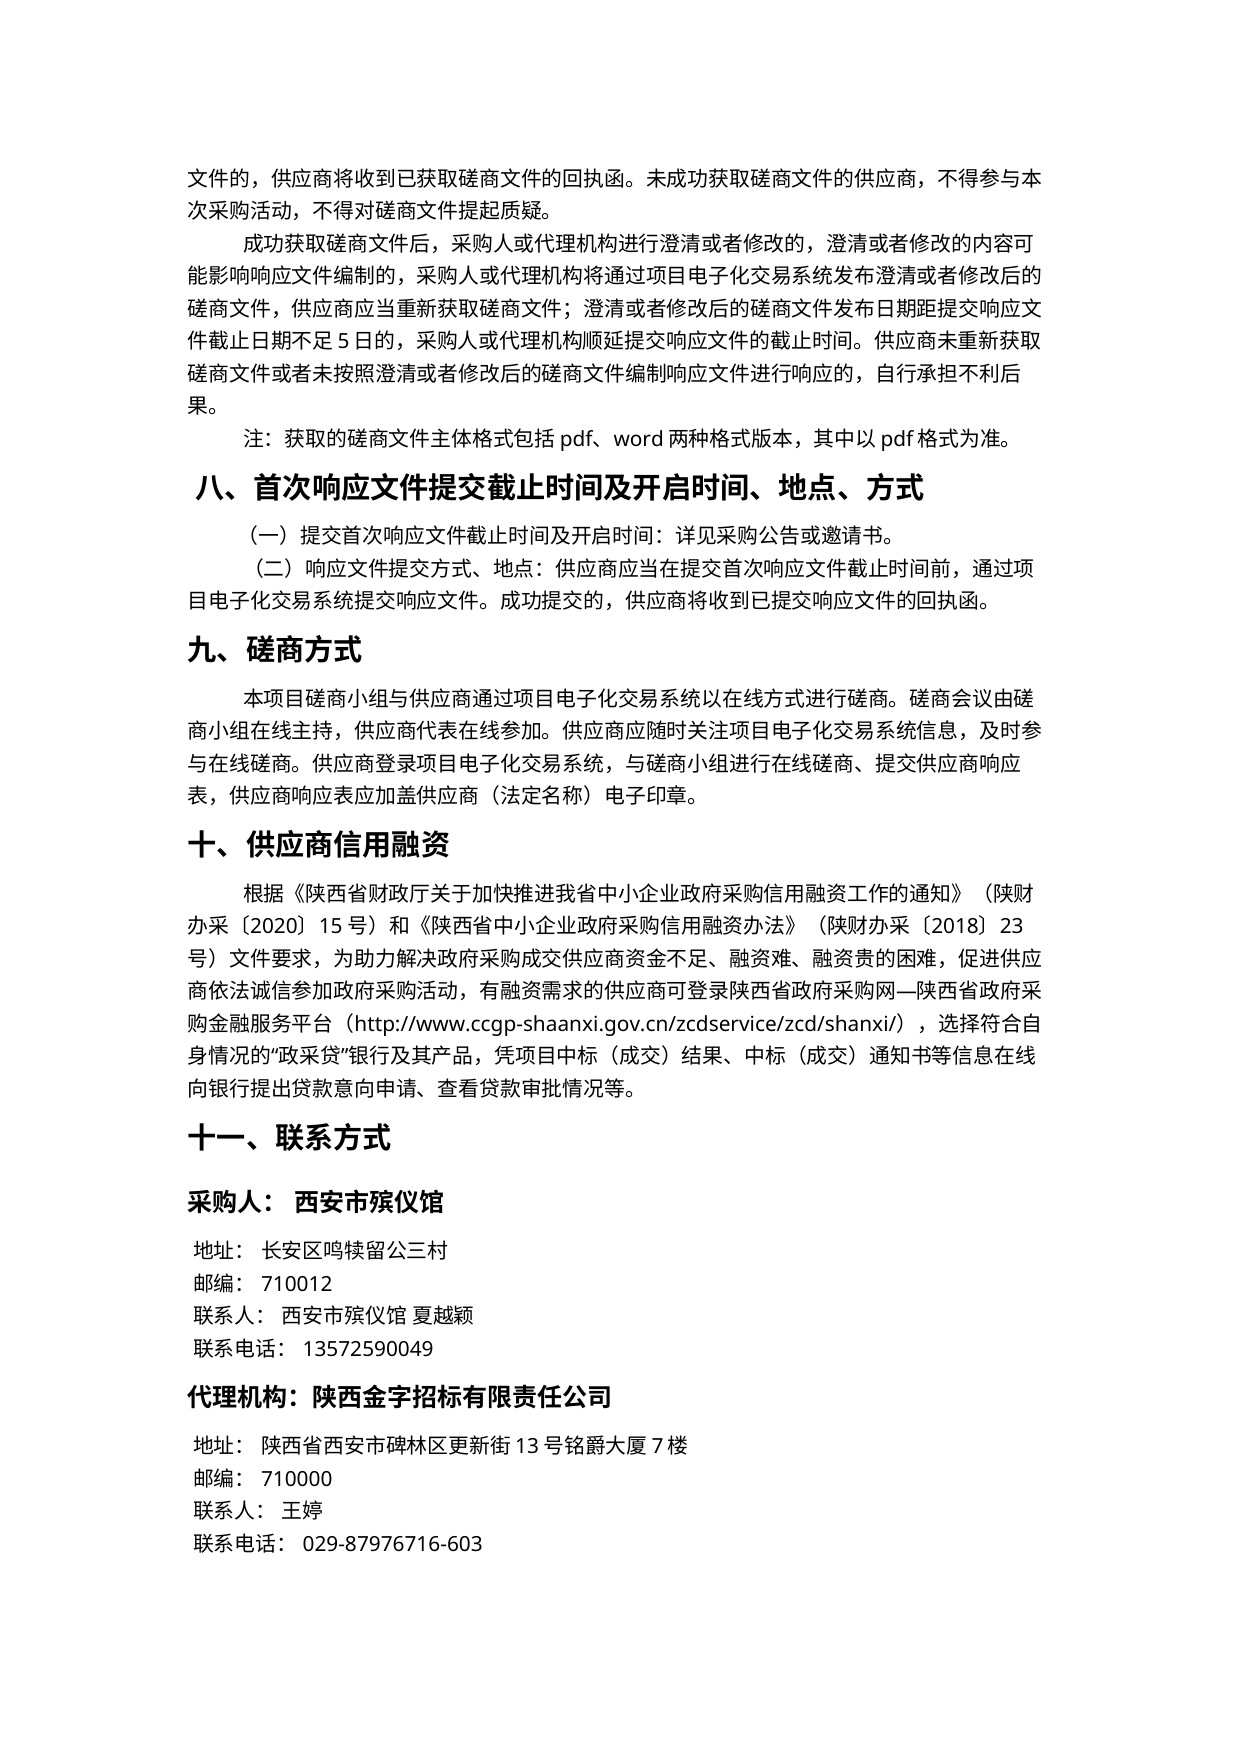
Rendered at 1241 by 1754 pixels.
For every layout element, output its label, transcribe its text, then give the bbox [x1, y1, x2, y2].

text 本项目磋商小组与供应商通过项目电子化交易系统以在线方式进行磋商。磋商会议由磋商小组在线主持，供应商代表在线参加。供应商应随时关注项目电子化交易系统信息，及时参与在线磋商。供应商登录项目电子化交易系统，与磋商小组进行在线磋商、提交供应商响应表，供应商响应表应加盖供应商（法定名称）电子印章。 [187, 682, 1053, 812]
text 根据《陕西省财政厅关于加快推进我省中小企业政府采购信用融资工作的通知》（陕财办采〔2020〕15 号）和《陕西省中小企业政府采购信用融资办法》（陕财办采〔2018〕23 号）文件要求，为助力解决政府采购成交供应商资金不足、融资难、融资贵的困难，促进供应商依法诚信参加政府采购活动，有融资需求的供应商可登录陕西省政府采购网—陕西省政府采购金融服务平台（http://www.ccgp-shaanxi.gov.cn/zcdservice/zcd/shanxi/），选择符合自身情况的“政采贷”银行及其产品，凭项目中标（成交）结果、中标（成交）通知书等信息在线向银行提出贷款意向申请、查看贷款审批情况等。 [187, 877, 1053, 1104]
text 十一、联系方式 [187, 1104, 1053, 1169]
text （一）提交首次响应文件截止时间及开启时间：详见采购公告或邀请书。 [187, 519, 1053, 552]
text 八、首次响应文件提交截止时间及开启时间、地点、方式 [187, 454, 1053, 519]
text 地址： 长安区鸣犊留公三村 [187, 1234, 1053, 1267]
text 联系电话： 029-87976716-603 [187, 1527, 1053, 1559]
text 联系人： 西安市殡仪馆 夏越颖 [187, 1299, 1053, 1332]
text 地址： 陕西省西安市碑林区更新街13号铭爵大厦7楼 [187, 1429, 1053, 1462]
text 代理机构：陕西金字招标有限责任公司 [187, 1364, 1053, 1429]
text 成功获取磋商文件后，采购人或代理机构进行澄清或者修改的，澄清或者修改的内容可能影响响应文件编制的，采购人或代理机构将通过项目电子化交易系统发布澄清或者修改后的磋商文件，供应商应当重新获取磋商文件；澄清或者修改后的磋商文件发布日期距提交响应文件截止日期不足5日的，采购人或代理机构顺延提交响应文件的截止时间。供应商未重新获取磋商文件或者未按照澄清或者修改后的磋商文件编制响应文件进行响应的，自行承担不利后果。 [187, 227, 1053, 422]
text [187, 162, 1053, 227]
text 邮编： 710012 [187, 1267, 1053, 1299]
text 邮编： 710000 [187, 1462, 1053, 1494]
text 十、供应商信用融资 [187, 812, 1053, 877]
text 采购人： 西安市殡仪馆 [187, 1169, 1053, 1234]
text 联系电话： 13572590049 [187, 1332, 1053, 1364]
text （二）响应文件提交方式、地点：供应商应当在提交首次响应文件截止时间前，通过项目电子化交易系统提交响应文件。成功提交的，供应商将收到已提交响应文件的回执函。 [187, 552, 1053, 617]
text 九、磋商方式 [187, 617, 1053, 682]
text 注：获取的磋商文件主体格式包括pdf、word两种格式版本，其中以pdf格式为准。 [187, 422, 1053, 454]
text 联系人： 王婷 [187, 1494, 1053, 1527]
